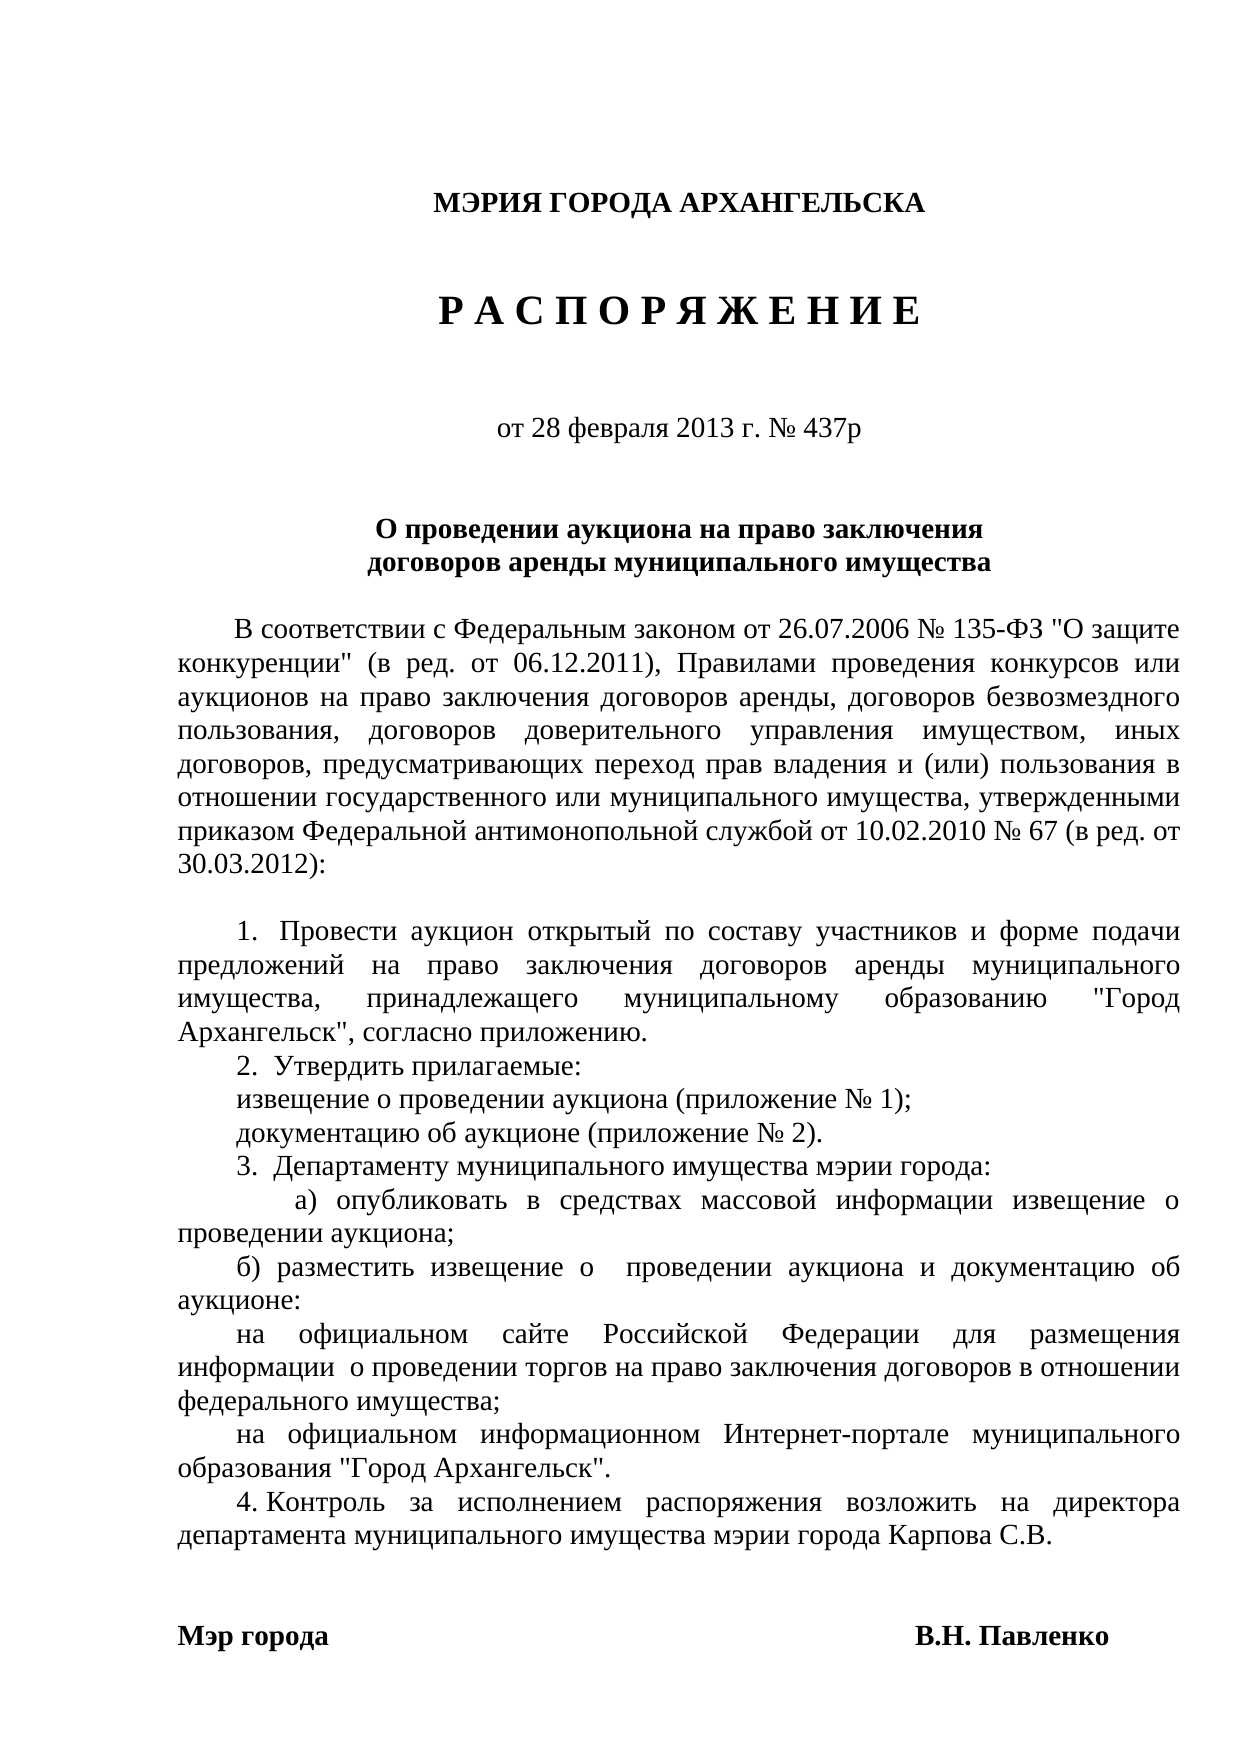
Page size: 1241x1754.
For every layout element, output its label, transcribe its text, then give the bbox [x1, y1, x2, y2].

text В соответствии с Федеральным законом от 26.07.2006 № 135-ФЗ "О защите конкуренции" (в ред. от 06.12.2011), Правилами проведения конкурсов или аукционов на право заключения договоров аренды, договоров безвозмездного пользования, договоров доверительного управления имуществом, иных договоров, предусматривающих переход прав владения и (или) пользования в отношении государственного или муниципального имущества, утвержденными приказом Федеральной антимонопольной службой от 10.02.2010 № 67 (в ред. от 30.03.2012): [177, 612, 1181, 880]
list Провести аукцион открытый по составу участников и форме подачи предложений на право заключения договоров аренды муниципального имущества, принадлежащего муниципальному образованию "Город Архангельск", согласно приложению. [177, 913, 1181, 1048]
text договоров аренды муниципального имущества [177, 544, 1181, 578]
list Контроль за исполнением распоряжения возложить на директора департамента муниципального имущества мэрии города Карпова С.В. [177, 1484, 1181, 1551]
text на официальном сайте Российской Федерации для размещения информации о проведении торгов на право заключения договоров в отношении федерального имущества; [177, 1316, 1181, 1417]
text извещение о проведении аукциона (приложение № 1); [177, 1081, 1181, 1115]
subtitle Мэр города В.Н. Павленко [177, 1618, 1181, 1651]
subtitle Р А С П О Р Я Ж Е Н И Е [177, 286, 1181, 334]
text от 28 февраля 2013 г. № 437р [177, 410, 1181, 444]
text б) разместить извещение о проведении аукциона и документацию об аукционе: [177, 1249, 1181, 1316]
text на официальном информационном Интернет-портале муниципального образования "Город Архангельск". [177, 1417, 1181, 1484]
text документацию об аукционе (приложение № 2). [177, 1115, 1181, 1148]
text а) опубликовать в средствах массовой информации извещение о проведении аукциона; [177, 1182, 1181, 1249]
list Департаменту муниципального имущества мэрии города: [177, 1148, 1181, 1182]
text О проведении аукциона на право заключения [177, 511, 1181, 544]
list Утвердить прилагаемые: [177, 1048, 1181, 1081]
title МЭРИЯ ГОРОДА АРХАНГЕЛЬСКА [177, 185, 1181, 219]
